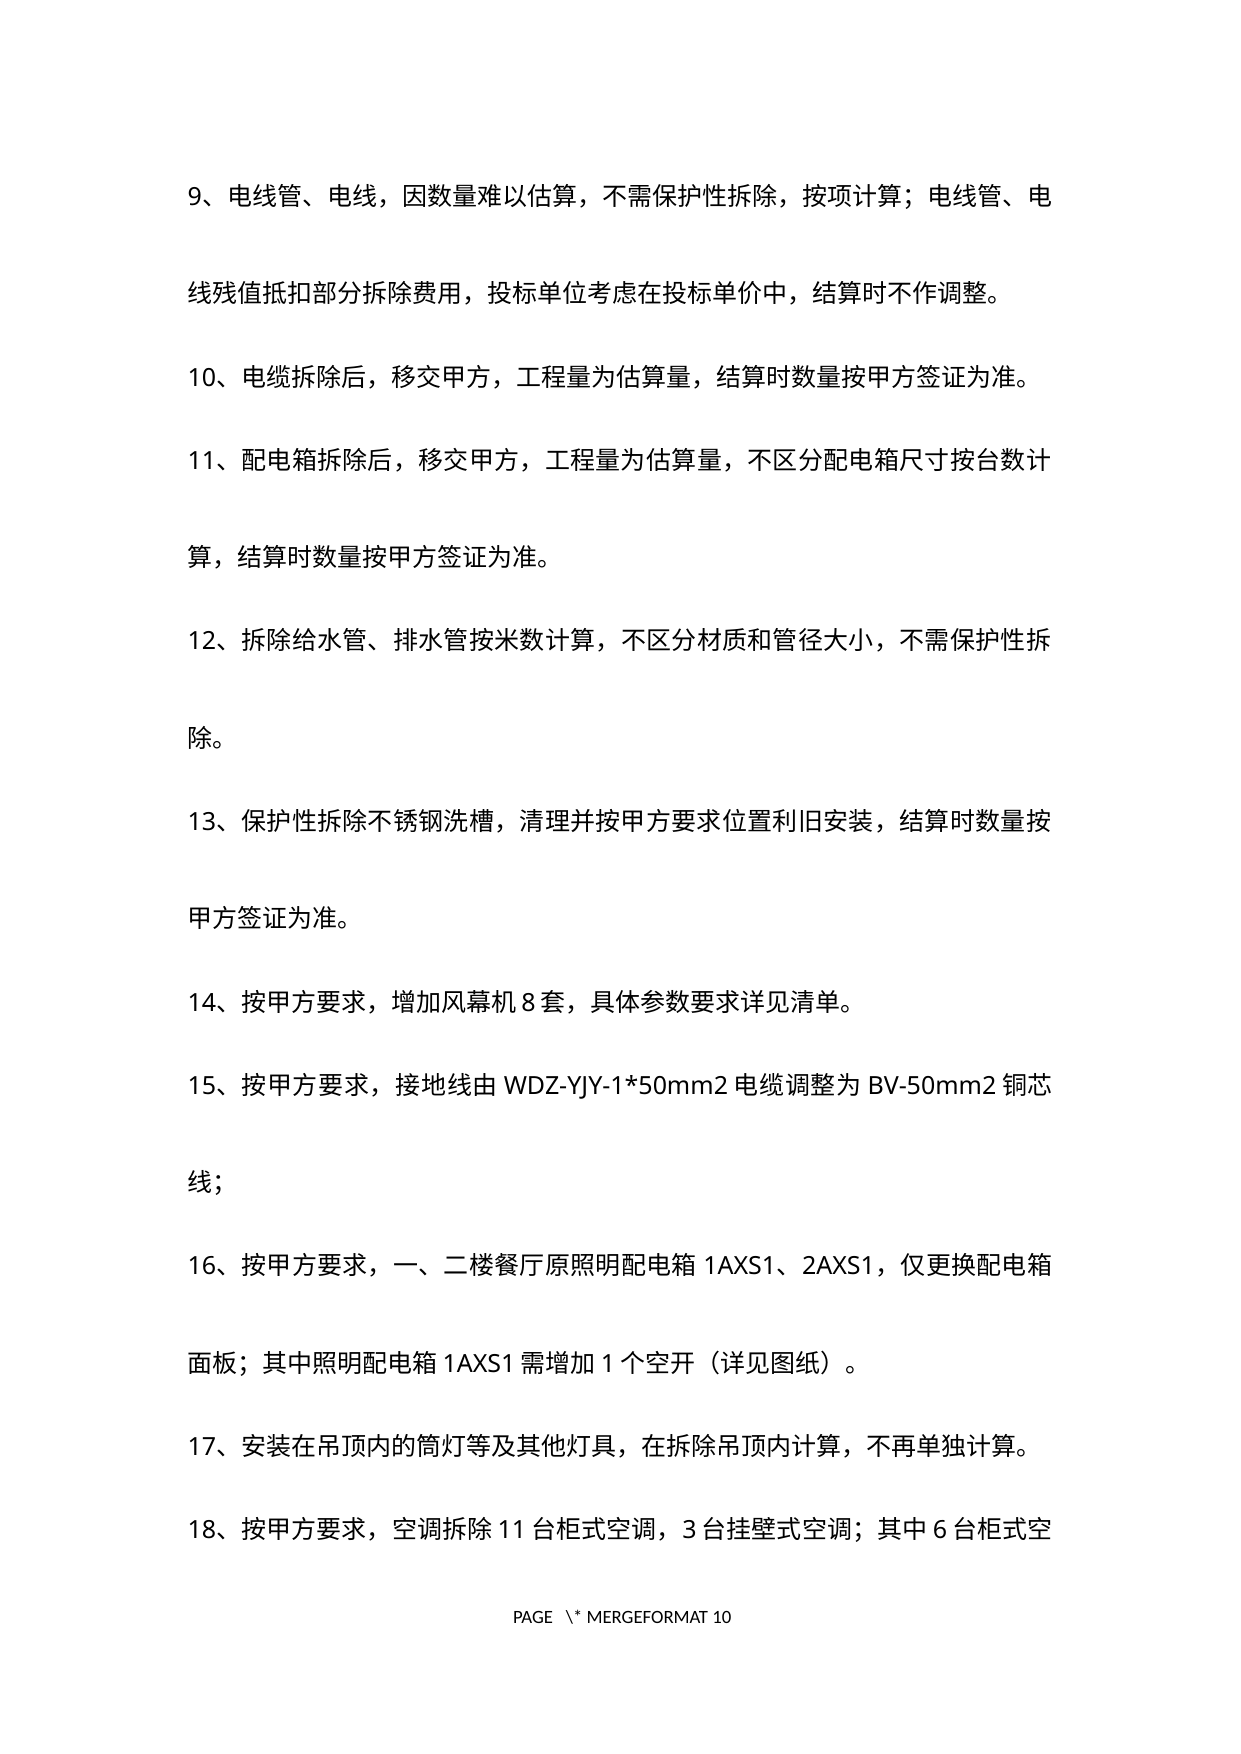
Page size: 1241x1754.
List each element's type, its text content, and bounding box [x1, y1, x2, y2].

list 按甲方要求，接地线由WDZ-YJY-1*50mm2电缆调整为BV-50mm2铜芯线； [187, 1051, 1053, 1213]
list 电缆拆除后，移交甲方，工程量为估算量，结算时数量按甲方签证为准。 [187, 343, 1053, 408]
list 安装在吊顶内的筒灯等及其他灯具，在拆除吊顶内计算，不再单独计算。 [187, 1412, 1053, 1477]
list 保护性拆除不锈钢洗槽，清理并按甲方要求位置利旧安装，结算时数量按甲方签证为准。 [187, 787, 1053, 949]
list 配电箱拆除后，移交甲方，工程量为估算量，不区分配电箱尺寸按台数计算，结算时数量按甲方签证为准。 [187, 426, 1053, 588]
list 按甲方要求，增加风幕机8套，具体参数要求详见清单。 [187, 968, 1053, 1033]
list 按甲方要求，一、二楼餐厅原照明配电箱1AXS1、2AXS1，仅更换配电箱面板；其中照明配电箱1AXS1需增加1个空开（详见图纸）。 [187, 1231, 1053, 1394]
list 电线管、电线，因数量难以估算，不需保护性拆除，按项计算；电线管、电线残值抵扣部分拆除费用，投标单位考虑在投标单价中，结算时不作调整。 [187, 162, 1053, 324]
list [187, 1495, 1053, 1560]
list 拆除给水管、排水管按米数计算，不区分材质和管径大小，不需保护性拆除。 [187, 606, 1053, 769]
